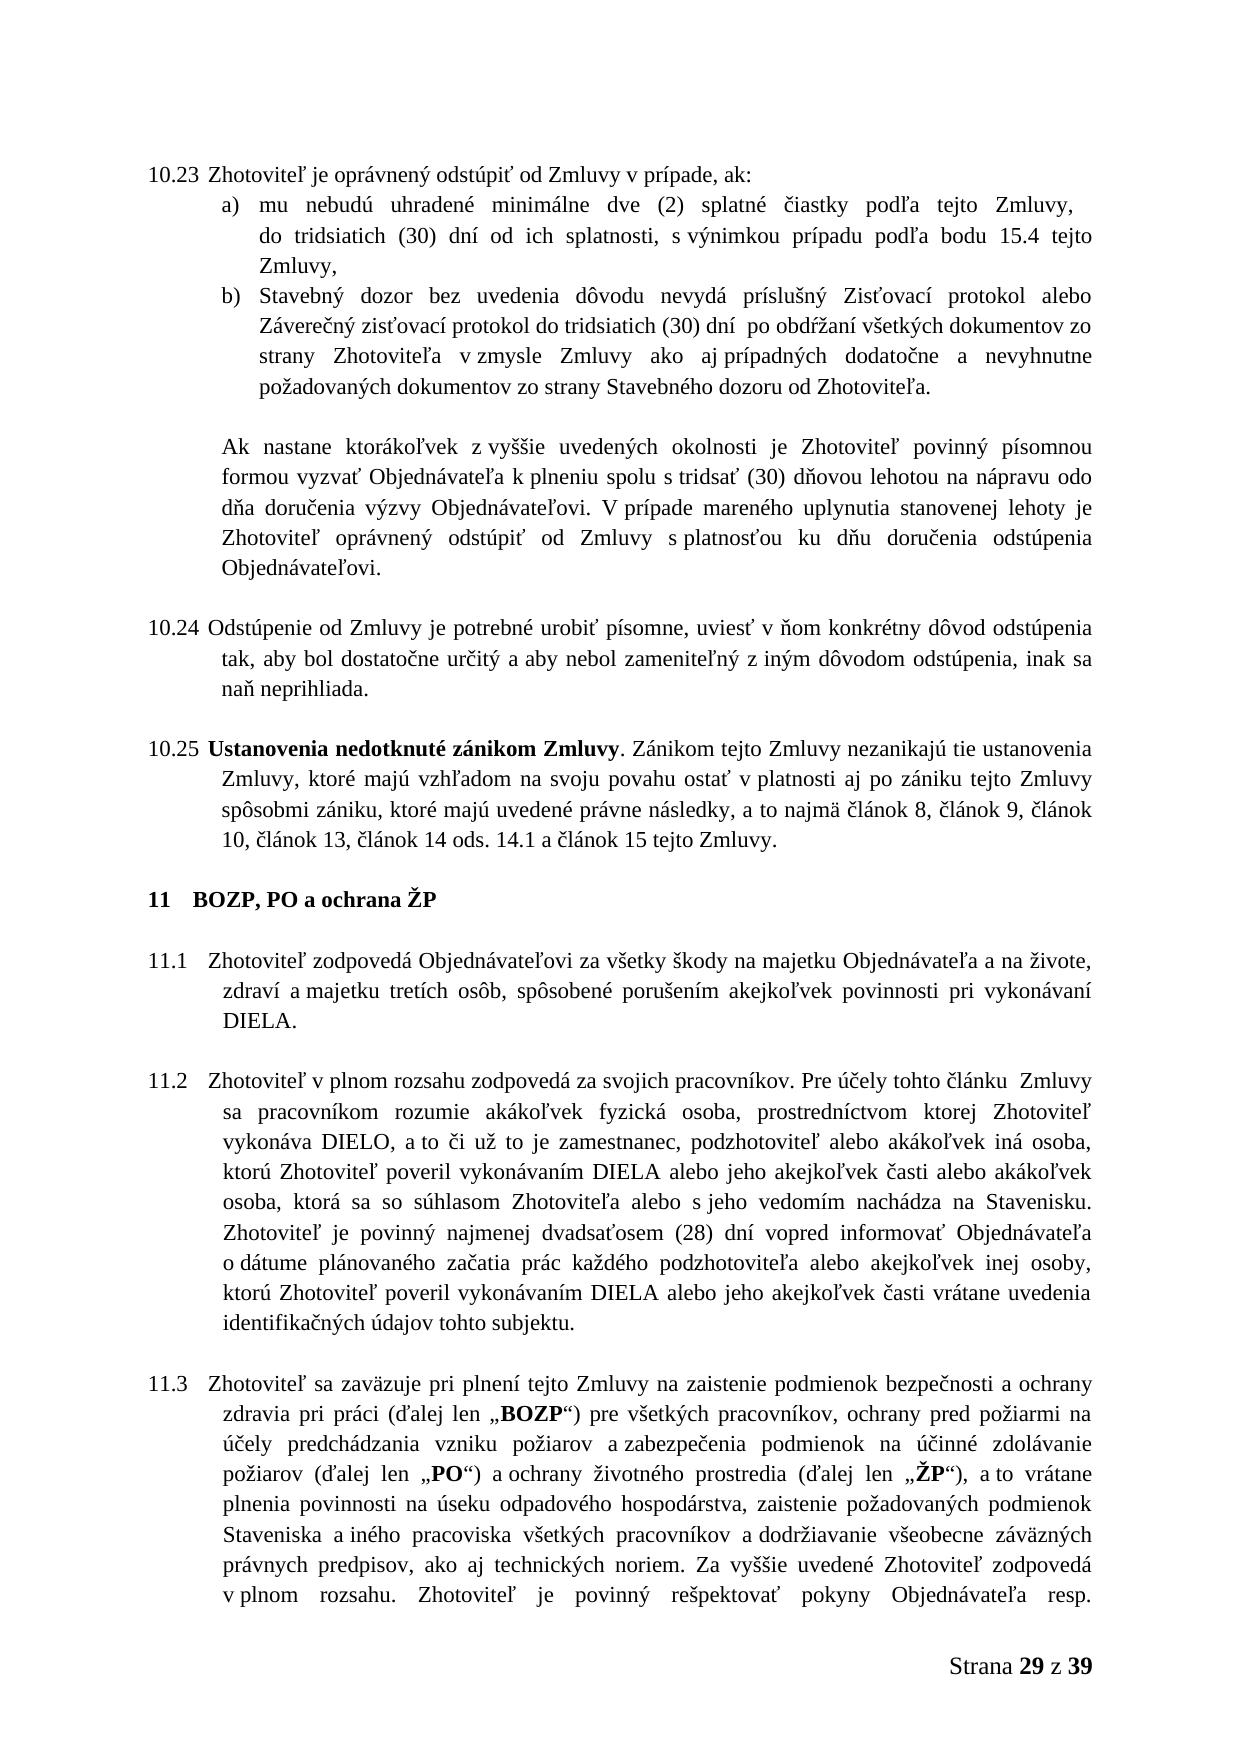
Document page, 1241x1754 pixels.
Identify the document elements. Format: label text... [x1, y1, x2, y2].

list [148, 1369, 1093, 1607]
list Odstúpenie od Zmluvy je potrebné urobiť písomne, uviesť v ňom konkrétny dôvod odstúpenia tak, aby bol dostatočne určitý a aby nebol zameniteľný z iným dôvodom odstúpenia, inak sa naň neprihliada. [148, 614, 1093, 701]
list BOZP, PO a ochrana ŽP [148, 886, 1093, 913]
list Zhotoviteľ v plnom rozsahu zodpovedá za svojich pracovníkov. Pre účely tohto článku Zmluvy sa pracovníkom rozumie akákoľvek fyzická osoba, prostredníctvom ktorej Zhotoviteľ vykonáva DIELO, a to či už to je zamestnanec, podzhotoviteľ alebo akákoľvek iná osoba, ktorú Zhotoviteľ poveril vykonávaním DIELA alebo jeho akejkoľvek časti alebo akákoľvek osoba, ktorá sa so súhlasom Zhotoviteľa alebo s jeho vedomím nachádza na Stavenisku. Zhotoviteľ je povinný najmenej dvadsaťosem (28) dní vopred informovať Objednávateľa o dátume plánovaného začatia prác každého podzhotoviteľa alebo akejkoľvek inej osoby, ktorú Zhotoviteľ poveril vykonávaním DIELA alebo jeho akejkoľvek časti vrátane uvedenia identifikačných údajov tohto subjektu. [148, 1067, 1093, 1336]
list Zhotoviteľ je oprávnený odstúpiť od Zmluvy v prípade, ak: [148, 161, 1093, 188]
list Zhotoviteľ zodpovedá Objednávateľovi za všetky škody na majetku Objednávateľa a na živote, zdraví a majetku tretích osôb, spôsobené porušením akejkoľvek povinnosti pri vykonávaní DIELA. [148, 947, 1093, 1033]
text Ak nastane ktorákoľvek z vyššie uvedených okolnosti je Zhotoviteľ povinný písomnou formou vyzvať Objednávateľa k plneniu spolu s tridsať (30) dňovou lehotou na nápravu odo dňa doručenia výzvy Objednávateľovi. V prípade mareného uplynutia stanovenej lehoty je Zhotoviteľ oprávnený odstúpiť od Zmluvy s platnosťou ku dňu doručenia odstúpenia Objednávateľovi. [221, 433, 1093, 580]
list mu nebudú uhradené minimálne dve (2) splatné čiastky podľa tejto Zmluvy, do tridsiatich (30) dní od ich splatnosti, s výnimkou prípadu podľa bodu 15.4 tejto Zmluvy, [221, 191, 1093, 278]
list Stavebný dozor bez uvedenia dôvodu nevydá príslušný Zisťovací protokol alebo Záverečný zisťovací protokol do tridsiatich (30) dní po obdŕžaní všetkých dokumentov zo strany Zhotoviteľa v zmysle Zmluvy ako aj prípadných dodatočne a nevyhnutne požadovaných dokumentov zo strany Stavebného dozoru od Zhotoviteľa. [221, 282, 1093, 399]
list Ustanovenia nedotknuté zánikom Zmluvy. Zánikom tejto Zmluvy nezanikajú tie ustanovenia Zmluvy, ktoré majú vzhľadom na svoju povahu ostať v platnosti aj po zániku tejto Zmluvy spôsobmi zániku, ktoré majú uvedené právne následky, a to najmä článok 8, článok 9, článok 10, článok 13, článok 14 ods. 14.1 a článok 15 tejto Zmluvy. [148, 735, 1093, 852]
